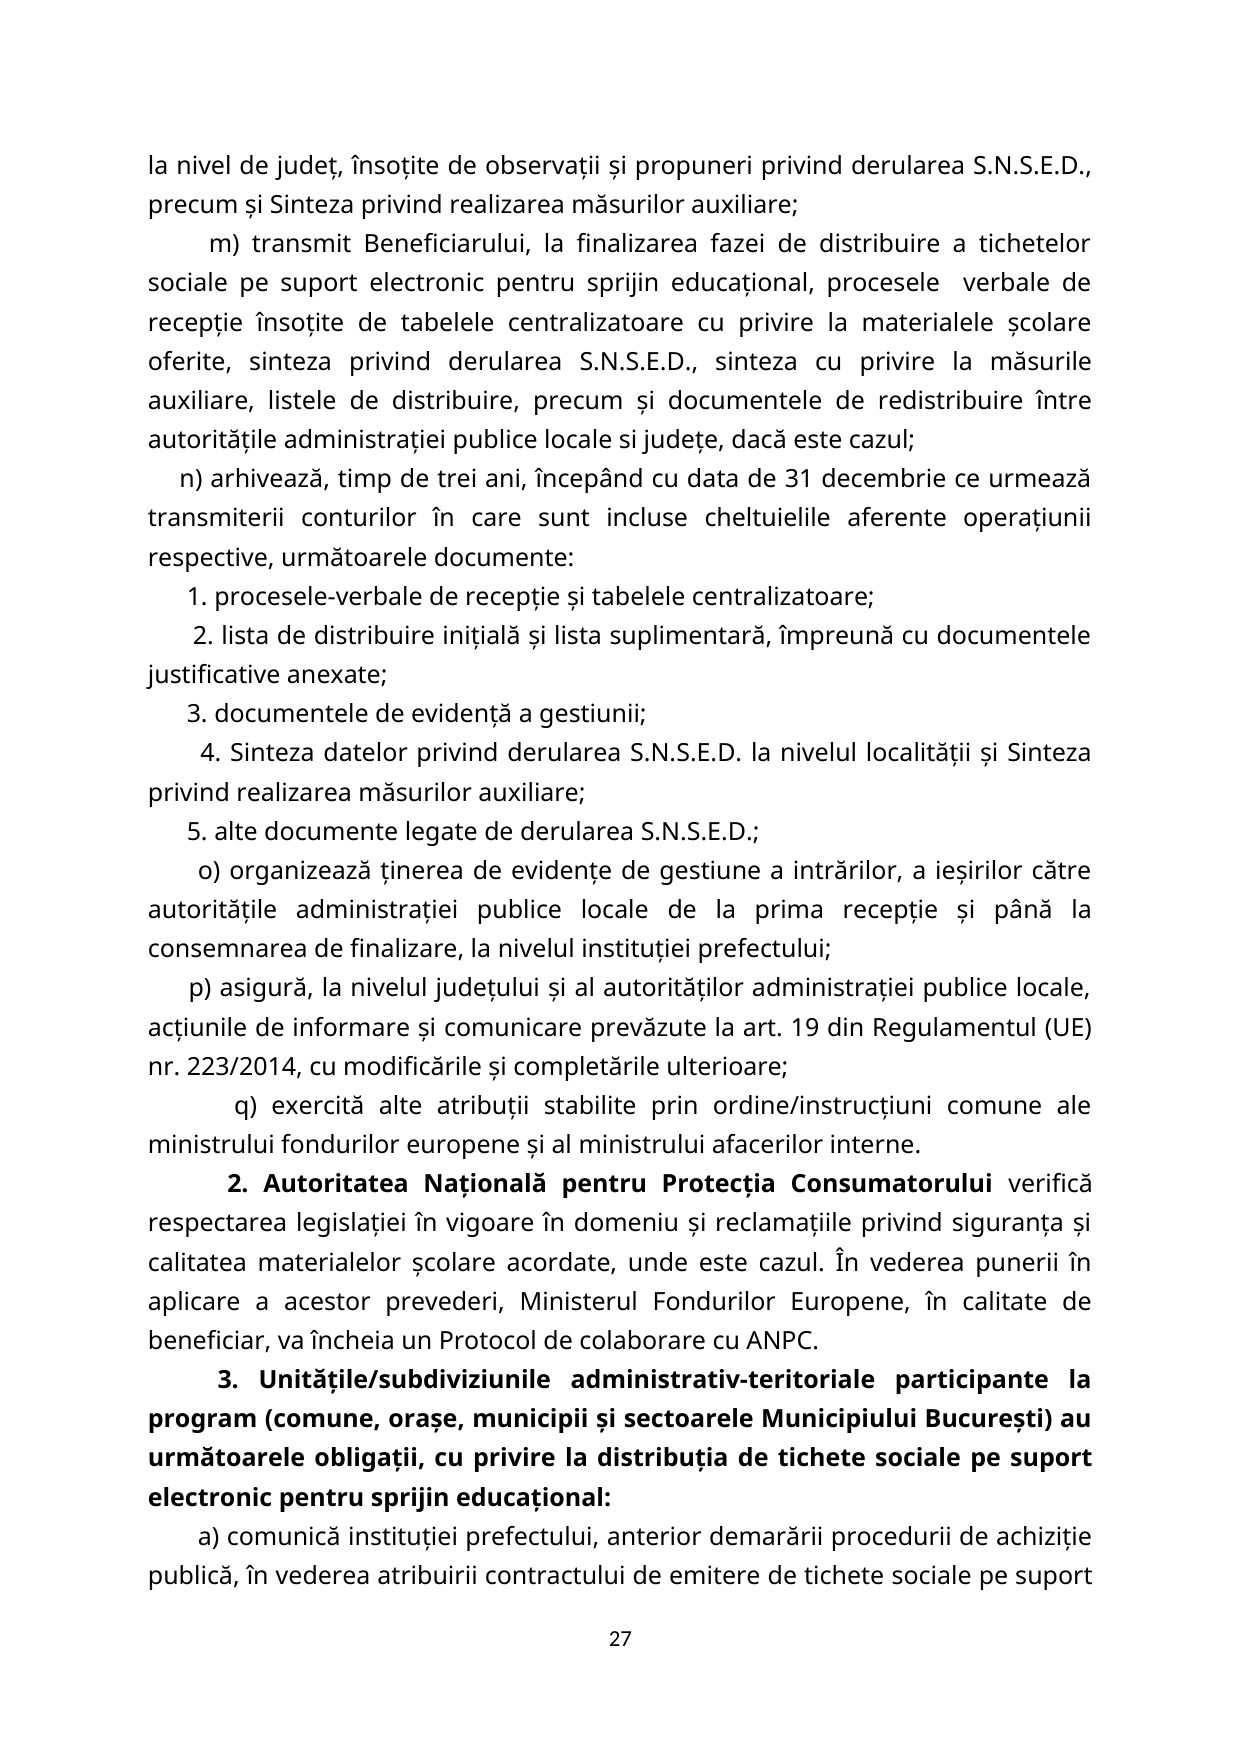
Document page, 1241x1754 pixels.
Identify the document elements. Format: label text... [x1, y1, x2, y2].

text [148, 1518, 1093, 1592]
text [148, 148, 1093, 221]
text p) asigură, la nivelul județului și al autorităților administrației publice locale, acțiunile de informare și comunicare prevăzute la art. 19 din Regulamentul (UE) nr. 223/2014, cu modificările și completările ulterioare; [148, 970, 1093, 1082]
text 2. lista de distribuire inițială și lista suplimentară, împreună cu documentele justificative anexate; [148, 618, 1093, 691]
text 5. alte documente legate de derularea S.N.S.E.D.; [148, 813, 1093, 847]
text 2. Autoritatea Națională pentru Protecția Consumatorului verifică respectarea legislației în vigoare în domeniu și reclamațiile privind siguranța și calitatea materialelor școlare acordate, unde este cazul. În vederea punerii în aplicare a acestor prevederi, Ministerul Fondurilor Europene, în calitate de beneficiar, va încheia un Protocol de colaborare cu ANPC. [148, 1166, 1093, 1357]
text 4. Sinteza datelor privind derularea S.N.S.E.D. la nivelul localității și Sinteza privind realizarea măsurilor auxiliare; [148, 735, 1093, 808]
text o) organizează ținerea de evidențe de gestiune a intrărilor, a ieșirilor către autoritățile administrației publice locale de la prima recepție și până la consemnarea de finalizare, la nivelul instituției prefectului; [148, 853, 1093, 965]
text m) transmit Beneficiarului, la finalizarea fazei de distribuire a tichetelor sociale pe suport electronic pentru sprijin educațional, procesele verbale de recepție însoțite de tabelele centralizatoare cu privire la materialele școlare oferite, sinteza privind derularea S.N.S.E.D., sinteza cu privire la măsurile auxiliare, listele de distribuire, precum și documentele de redistribuire între autoritățile administrației publice locale si județe, dacă este cazul; [148, 226, 1093, 456]
text 3. Unitățile/subdiviziunile administrativ-teritoriale participante la program (comune, orașe, municipii și sectoarele Municipiului București) au următoarele obligații, cu privire la distribuția de tichete sociale pe suport electronic pentru sprijin educațional: [148, 1362, 1093, 1513]
text 3. documentele de evidență a gestiunii; [148, 696, 1093, 730]
text n) arhivează, timp de trei ani, începând cu data de 31 decembrie ce urmează transmiterii conturilor în care sunt incluse cheltuielile aferente operațiunii respective, următoarele documente: [148, 461, 1093, 573]
text 1. procesele-verbale de recepție și tabelele centralizatoare; [148, 578, 1093, 612]
text q) exercită alte atribuții stabilite prin ordine/instrucțiuni comune ale ministrului fondurilor europene și al ministrului afacerilor interne. [148, 1088, 1093, 1161]
